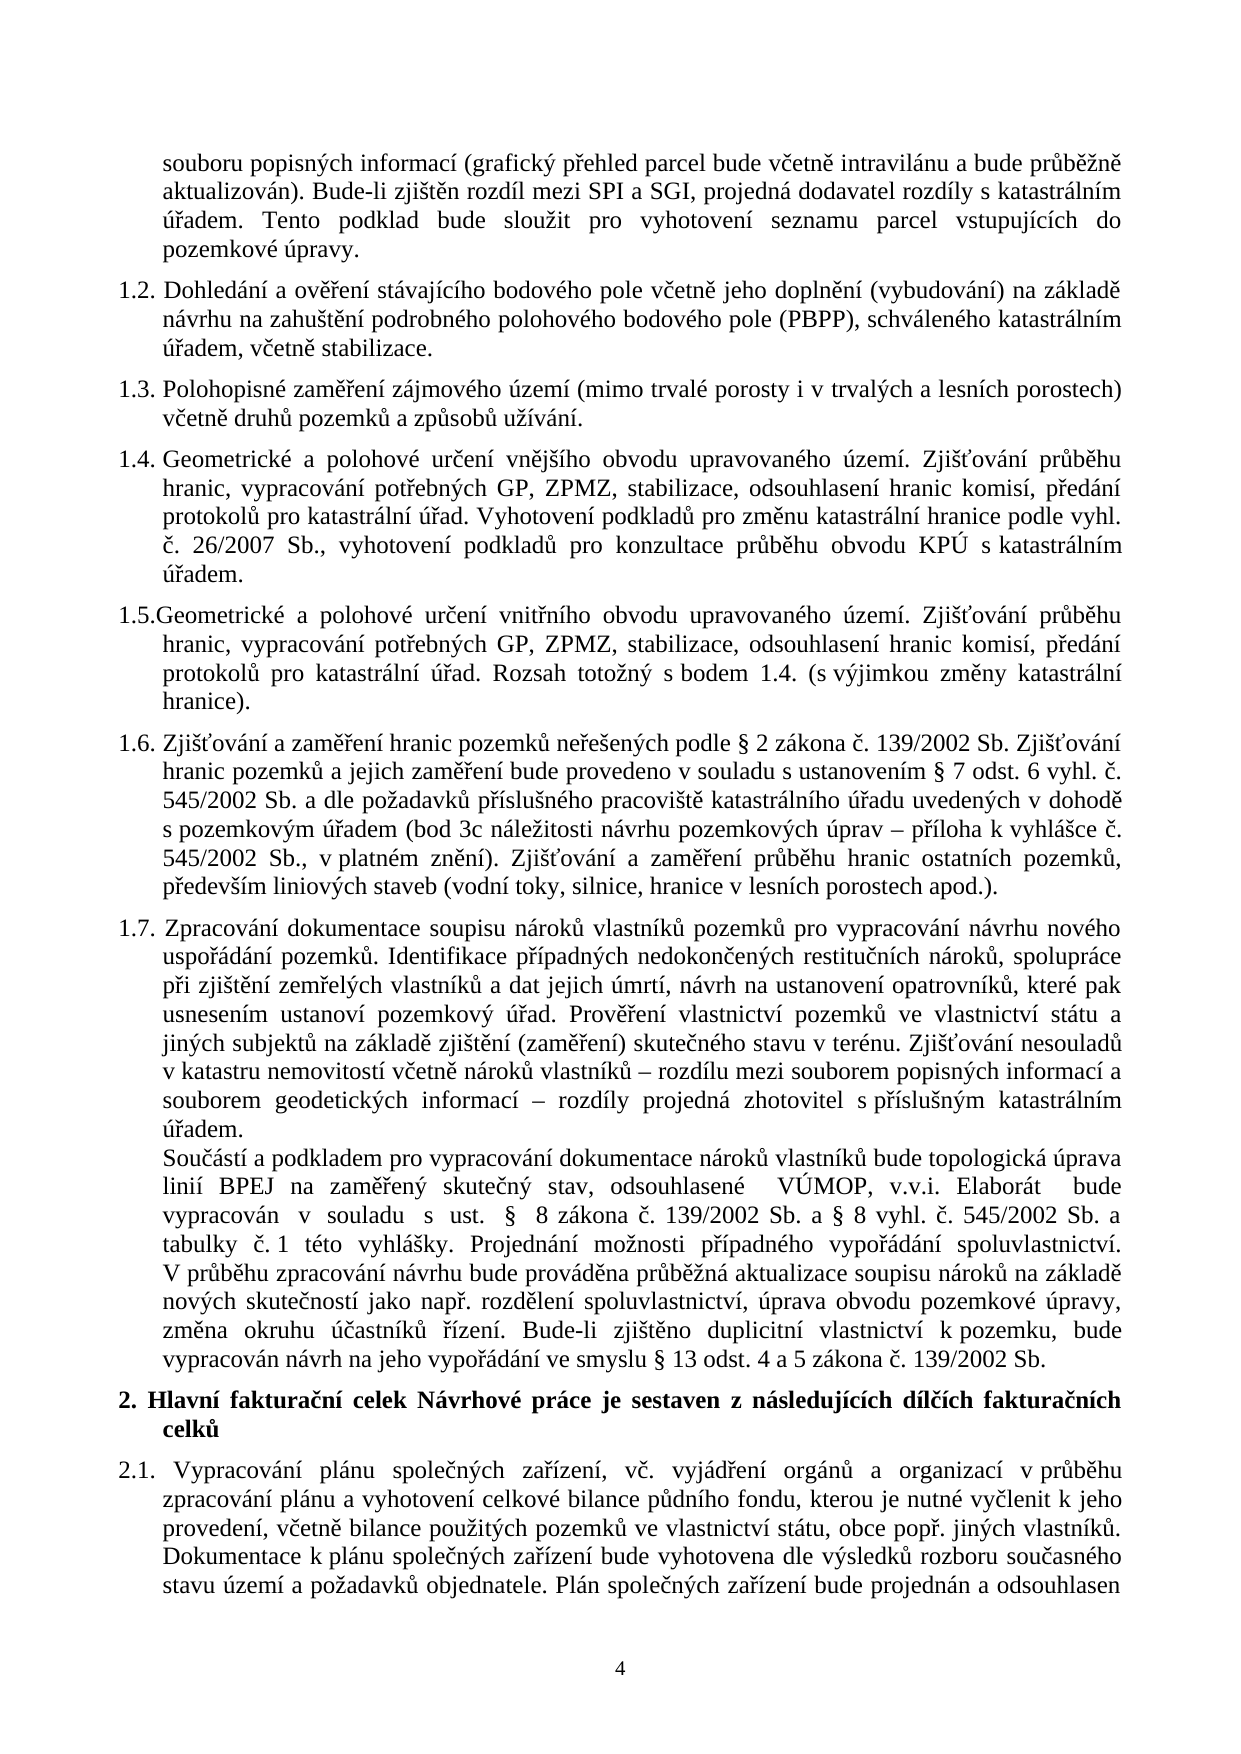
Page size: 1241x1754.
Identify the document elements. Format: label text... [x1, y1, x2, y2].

text 1.4. Geometrické a polohové určení vnějšího obvodu upravovaného území. Zjišťování průběhu hranic, vypracování potřebných GP, ZPMZ, stabilizace, odsouhlasení hranic komisí, předání protokolů pro katastrální úřad. Vyhotovení podkladů pro změnu katastrální hranice podle vyhl. č. 26/2007 Sb., vyhotovení podkladů pro konzultace průběhu obvodu KPÚ s katastrálním úřadem. [118, 444, 1122, 588]
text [162, 148, 1122, 263]
text 1.5.Geometrické a polohové určení vnitřního obvodu upravovaného území. Zjišťování průběhu hranic, vypracování potřebných GP, ZPMZ, stabilizace, odsouhlasení hranic komisí, předání protokolů pro katastrální úřad. Rozsah totožný s bodem 1.4. (s výjimkou změny katastrální hranice). [118, 600, 1122, 715]
text 1.2. Dohledání a ověření stávajícího bodového pole včetně jeho doplnění (vybudování) na základě návrhu na zahuštění podrobného polohového bodového pole (PBPP), schváleného katastrálním úřadem, včetně stabilizace. [118, 275, 1122, 361]
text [118, 1455, 1122, 1599]
text 1.3. Polohopisné zaměření zájmového území (mimo trvalé porosty i v trvalých a lesních porostech) včetně druhů pozemků a způsobů užívání. [118, 374, 1122, 431]
text 1.7. Zpracování dokumentace soupisu nároků vlastníků pozemků pro vypracování návrhu nového uspořádání pozemků. Identifikace případných nedokončených restitučních nároků, spolupráce při zjištění zemřelých vlastníků a dat jejich úmrtí, návrh na ustanovení opatrovníků, které pak usnesením ustanoví pozemkový úřad. Prověření vlastnictví pozemků ve vlastnictví státu a jiných subjektů na základě zjištění (zaměření) skutečného stavu v terénu. Zjišťování nesouladů v katastru nemovitostí včetně nároků vlastníků – rozdílu mezi souborem popisných informací a souborem geodetických informací – rozdíly projedná zhotovitel s příslušným katastrálním úřadem. [118, 913, 1122, 1143]
text Součástí a podkladem pro vypracování dokumentace nároků vlastníků bude topologická úprava linií BPEJ na zaměřený skutečný stav, odsouhlasené VÚMOP, v.v.i. Elaborát bude vypracován v souladu s ust. § 8 zákona č. 139/2002 Sb. a § 8 vyhl. č. 545/2002 Sb. a tabulky č. 1 této vyhlášky. Projednání možnosti případného vypořádání spoluvlastnictví. V průběhu zpracování návrhu bude prováděna průběžná aktualizace soupisu nároků na základě nových skutečností jako např. rozdělení spoluvlastnictví, úprava obvodu pozemkové úpravy, změna okruhu účastníků řízení. Bude-li zjištěno duplicitní vlastnictví k pozemku, bude vypracován návrh na jeho vypořádání ve smyslu § 13 odst. 5 zákona č. 139/2002 Sb. [162, 1143, 1122, 1373]
text 2. Hlavní fakturační celek Návrhové práce je sestaven z následujících dílčích fakturačních celků [118, 1385, 1122, 1443]
text 1.6. Zjišťování a zaměření hranic pozemků neřešených podle § 2 zákona č. 139/2002 Sb. Zjišťování hranic pozemků a jejich zaměření bude provedeno v souladu s ustanovením § 7 odst. 6 vyhl. č. 545/2002 Sb. a dle požadavků příslušného pracoviště katastrálního úřadu uvedených v dohodě s pozemkovým úřadem (bod 3c náležitosti návrhu pozemkových úprav – příloha k vyhlášce č. 545/2002 Sb., v platném znění). Zjišťování a zaměření průběhu hranic ostatních pozemků, především liniových staveb (vodní toky, silnice, hranice v lesních porostech apod.). [118, 728, 1122, 900]
